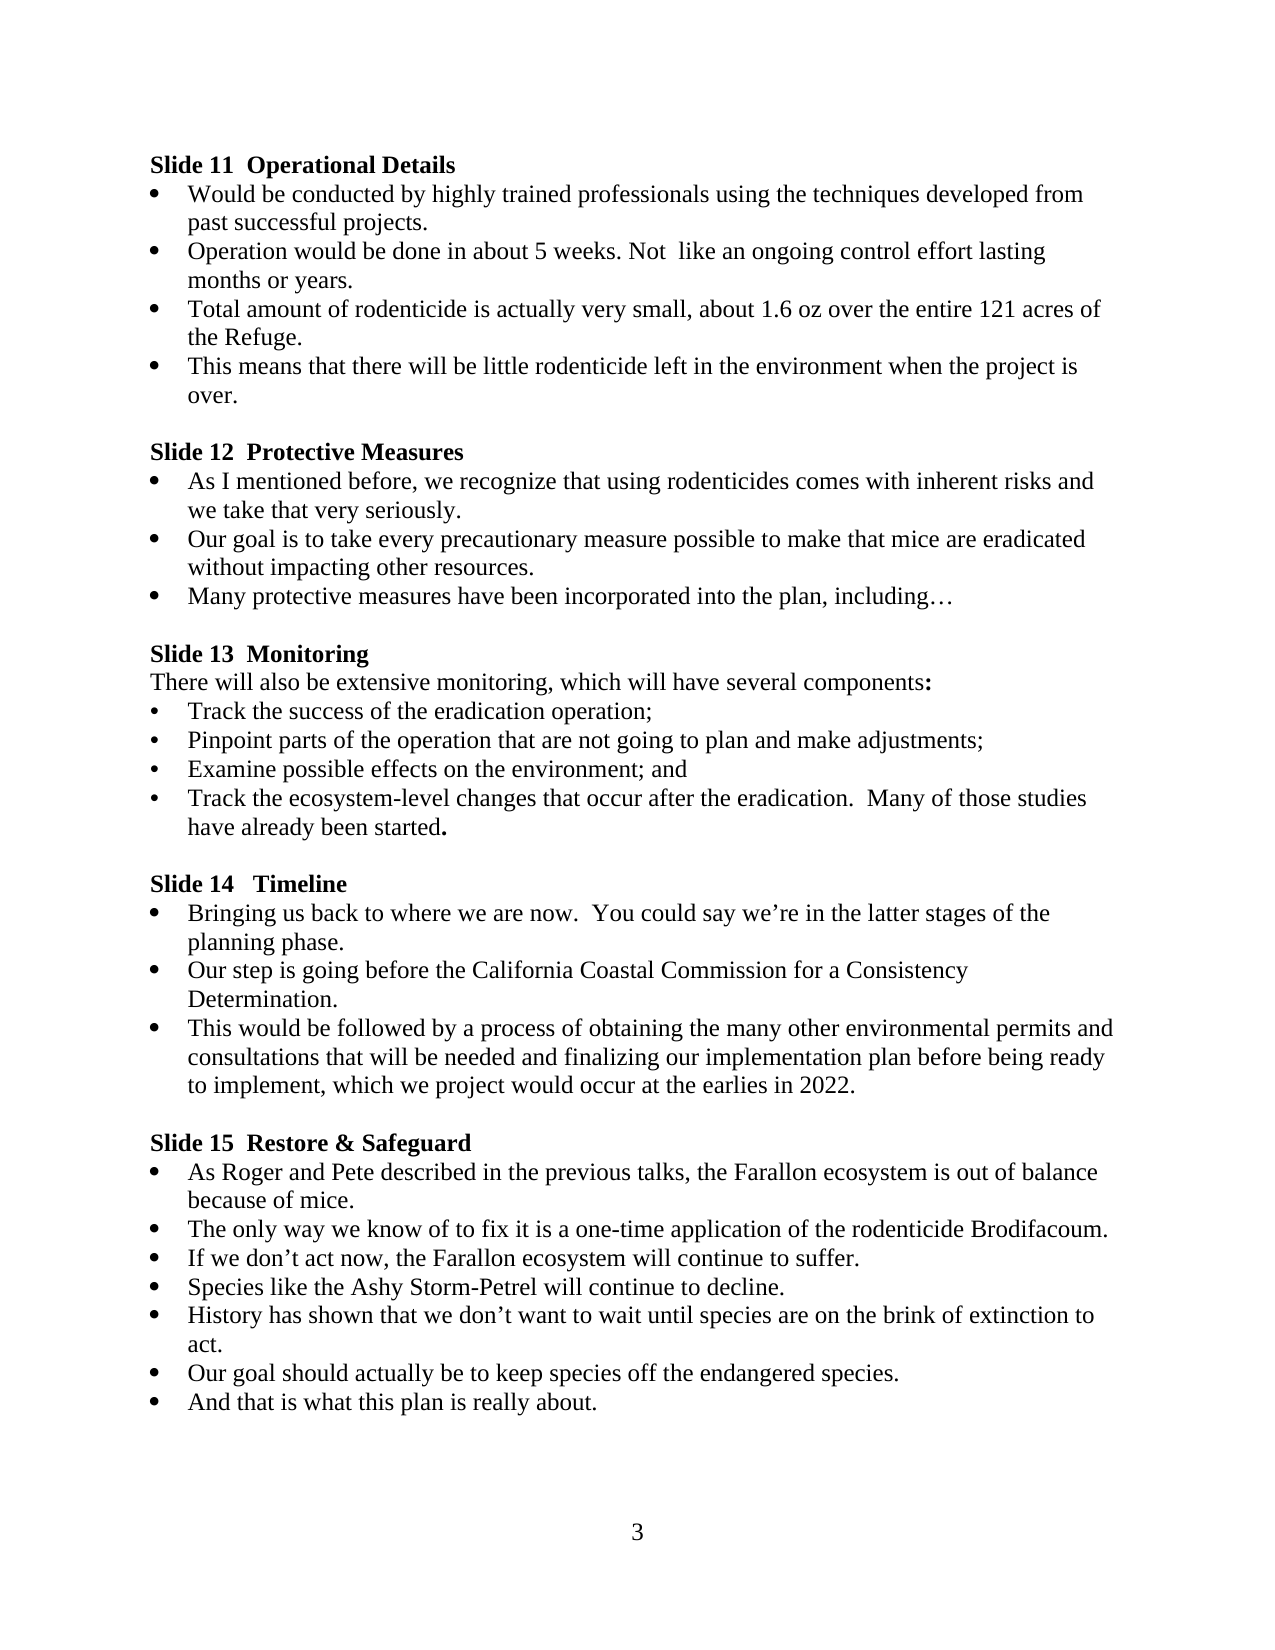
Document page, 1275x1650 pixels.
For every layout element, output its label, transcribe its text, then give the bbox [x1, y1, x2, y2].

list Would be conducted by highly trained professionals using the techniques developed from past successful projects. [150, 179, 1125, 236]
list As I mentioned before, we recognize that using rodenticides comes with inherent risks and we take that very seriously. [150, 466, 1125, 524]
list The only way we know of to fix it is a one-time application of the rodenticide Brodifacoum. [150, 1214, 1125, 1243]
list Operation would be done in about 5 weeks. Not like an ongoing control effort lasting months or years. [150, 236, 1125, 294]
text Slide 15 Restore & Safeguard [150, 1128, 1125, 1157]
list Many protective measures have been incorporated into the plan, including… [150, 581, 1125, 610]
text There will also be extensive monitoring, which will have several components: [150, 667, 1125, 696]
text Slide 13 Monitoring [150, 639, 1125, 667]
text Slide 12 Protective Measures [150, 437, 1125, 466]
list As Roger and Pete described in the previous talks, the Farallon ecosystem is out of balance because of mice. [150, 1157, 1125, 1214]
list This would be followed by a process of obtaining the many other environmental permits and consultations that will be needed and finalizing our implementation plan before being ready to implement, which we project would occur at the earlies in 2022. [150, 1013, 1125, 1099]
list If we don’t act now, the Farallon ecosystem will continue to suffer. [150, 1243, 1125, 1272]
list Species like the Ashy Storm-Petrel will continue to decline. [150, 1272, 1125, 1300]
list And that is what this plan is really about. [150, 1387, 1125, 1415]
list History has shown that we don’t want to wait until species are on the brink of extinction to act. [150, 1300, 1125, 1358]
list Our step is going before the California Coastal Commission for a Consistency Determination. [150, 955, 1125, 1013]
list This means that there will be little rodenticide left in the environment when the project is over. [150, 351, 1125, 409]
list Total amount of rodenticide is actually very small, about 1.6 oz over the entire 121 acres of the Refuge. [150, 294, 1125, 351]
list Our goal should actually be to keep species off the endangered species. [150, 1358, 1125, 1387]
list Bringing us back to where we are now. You could say we’re in the latter stages of the planning phase. [150, 898, 1125, 955]
list Pinpoint parts of the operation that are not going to plan and make adjustments; [150, 725, 1125, 754]
list Track the success of the eradication operation; [150, 696, 1125, 725]
text Slide 11 Operational Details [150, 150, 1125, 179]
list Examine possible effects on the environment; and [150, 754, 1125, 783]
text Slide 14 Timeline [150, 869, 1125, 898]
list Track the ecosystem-level changes that occur after the eradication. Many of those studies have already been started. [150, 783, 1125, 840]
list Our goal is to take every precautionary measure possible to make that mice are eradicated without impacting other resources. [150, 524, 1125, 581]
